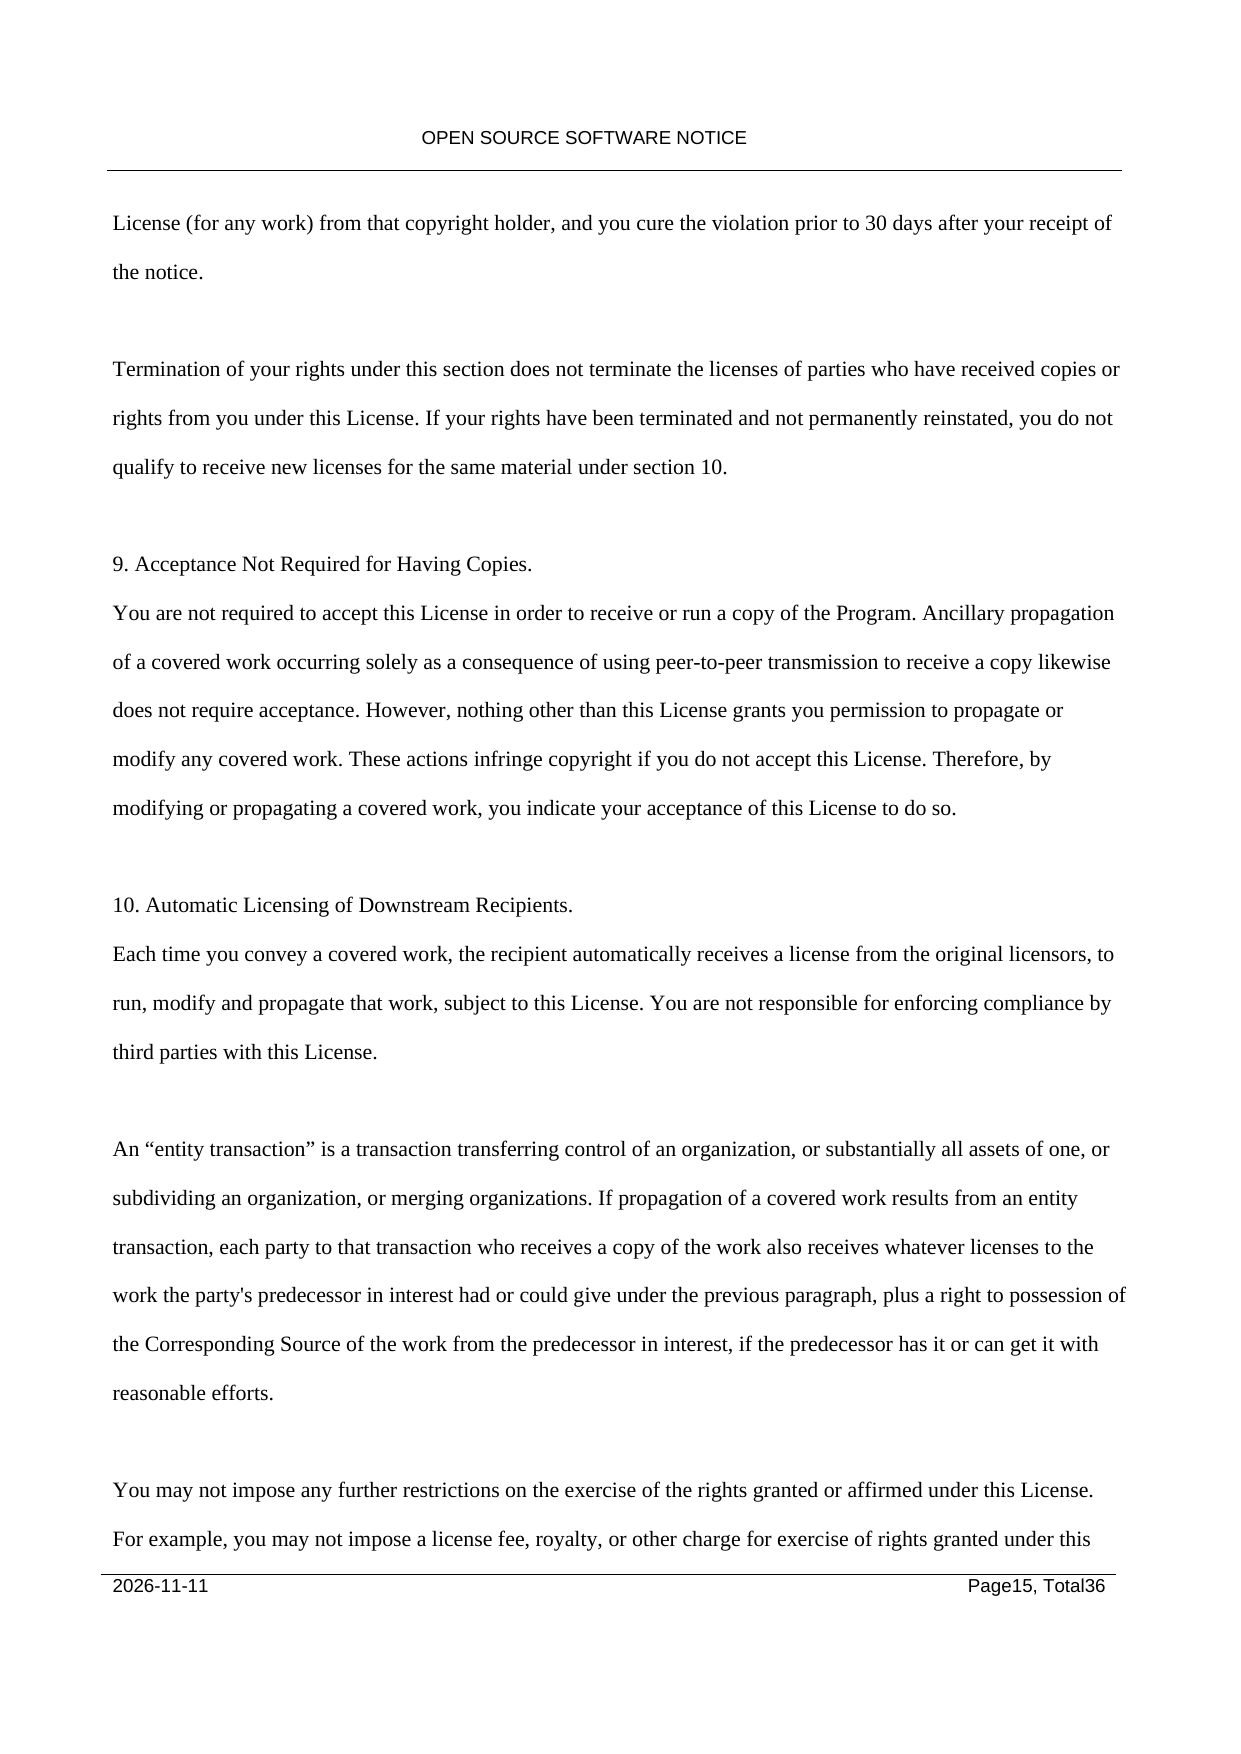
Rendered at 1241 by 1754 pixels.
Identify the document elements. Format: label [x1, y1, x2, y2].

text [112, 206, 1128, 1555]
